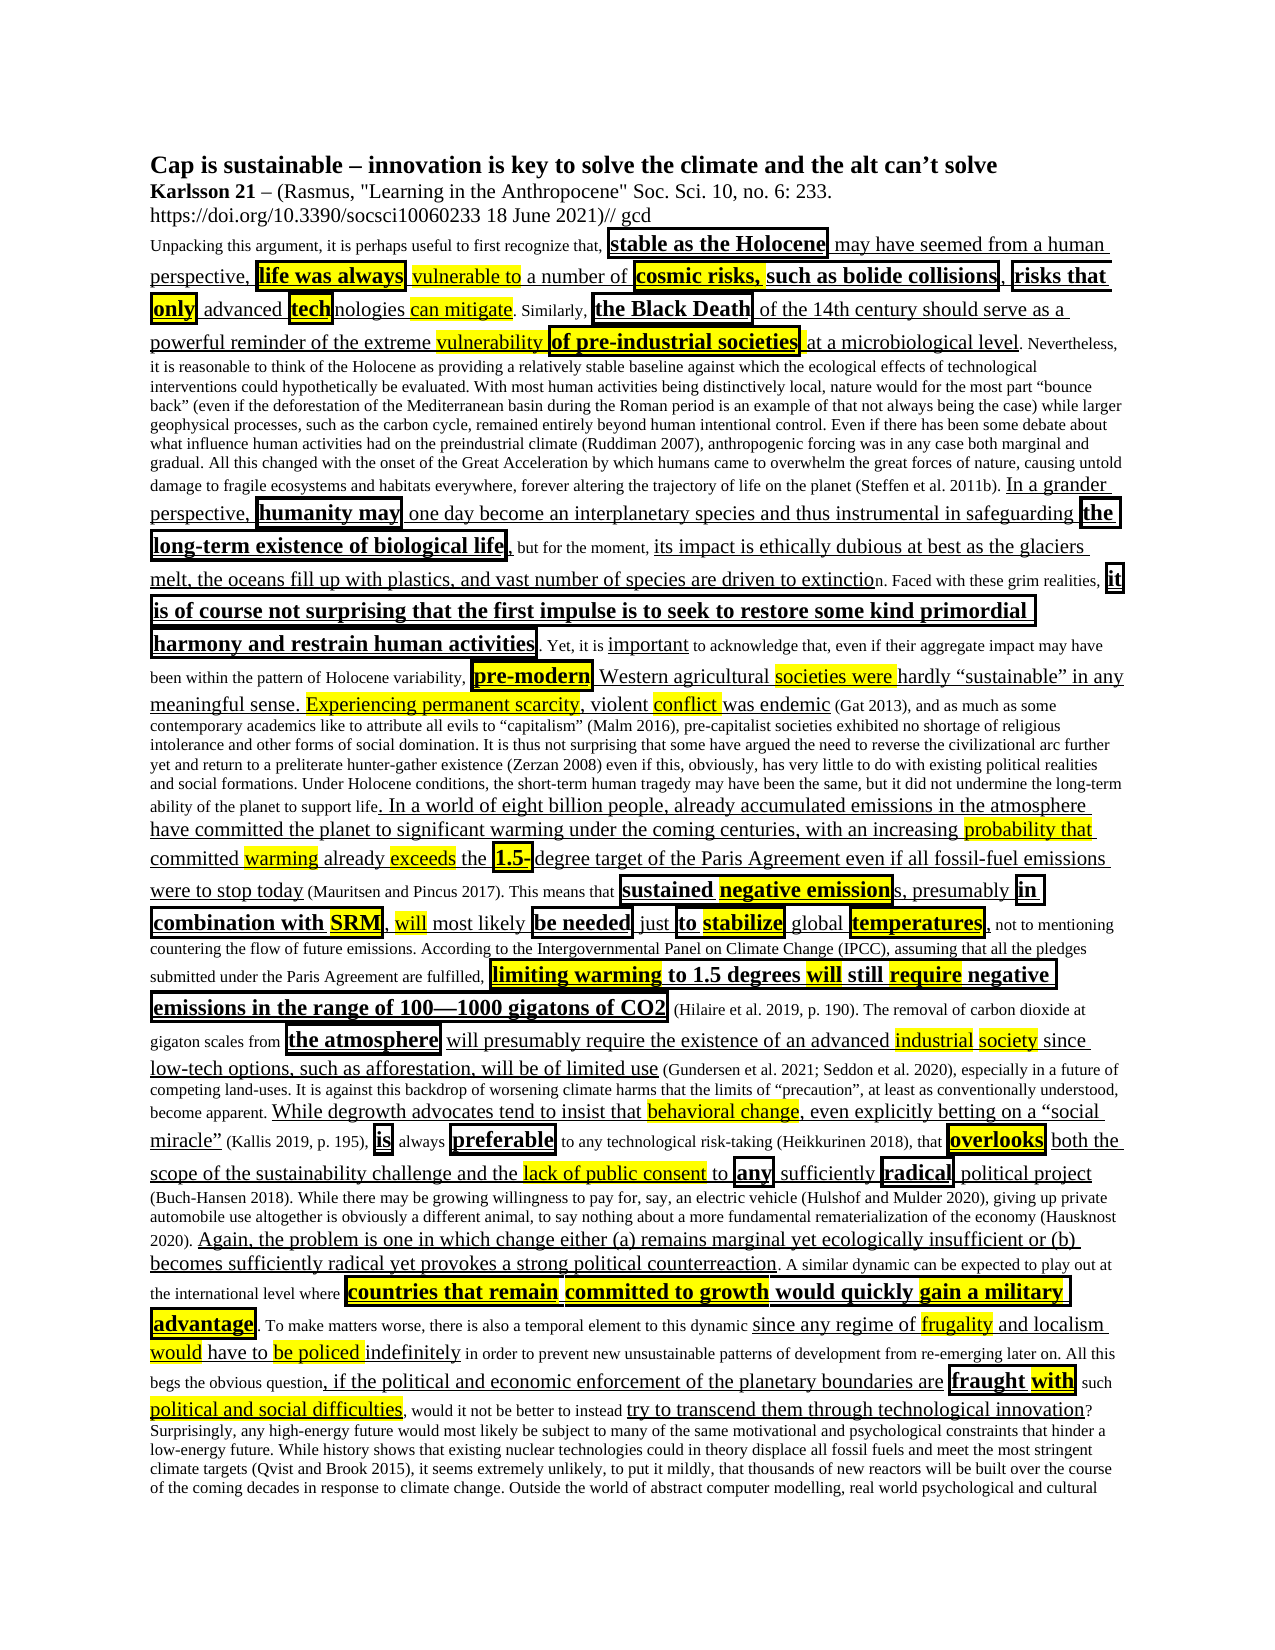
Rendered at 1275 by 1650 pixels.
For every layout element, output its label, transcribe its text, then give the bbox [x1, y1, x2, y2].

subtitle Cap is sustainable – innovation is key to solve the climate and the alt can’t solve [150, 150, 1125, 179]
text Karlsson 21 – (Rasmus, "Learning in the Anthropocene" Soc. Sci. 10, no. 6: 233. https://doi.org/10.3390/socsci10060233 18 June 2021)// gcd [150, 179, 1125, 227]
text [150, 227, 1125, 1497]
